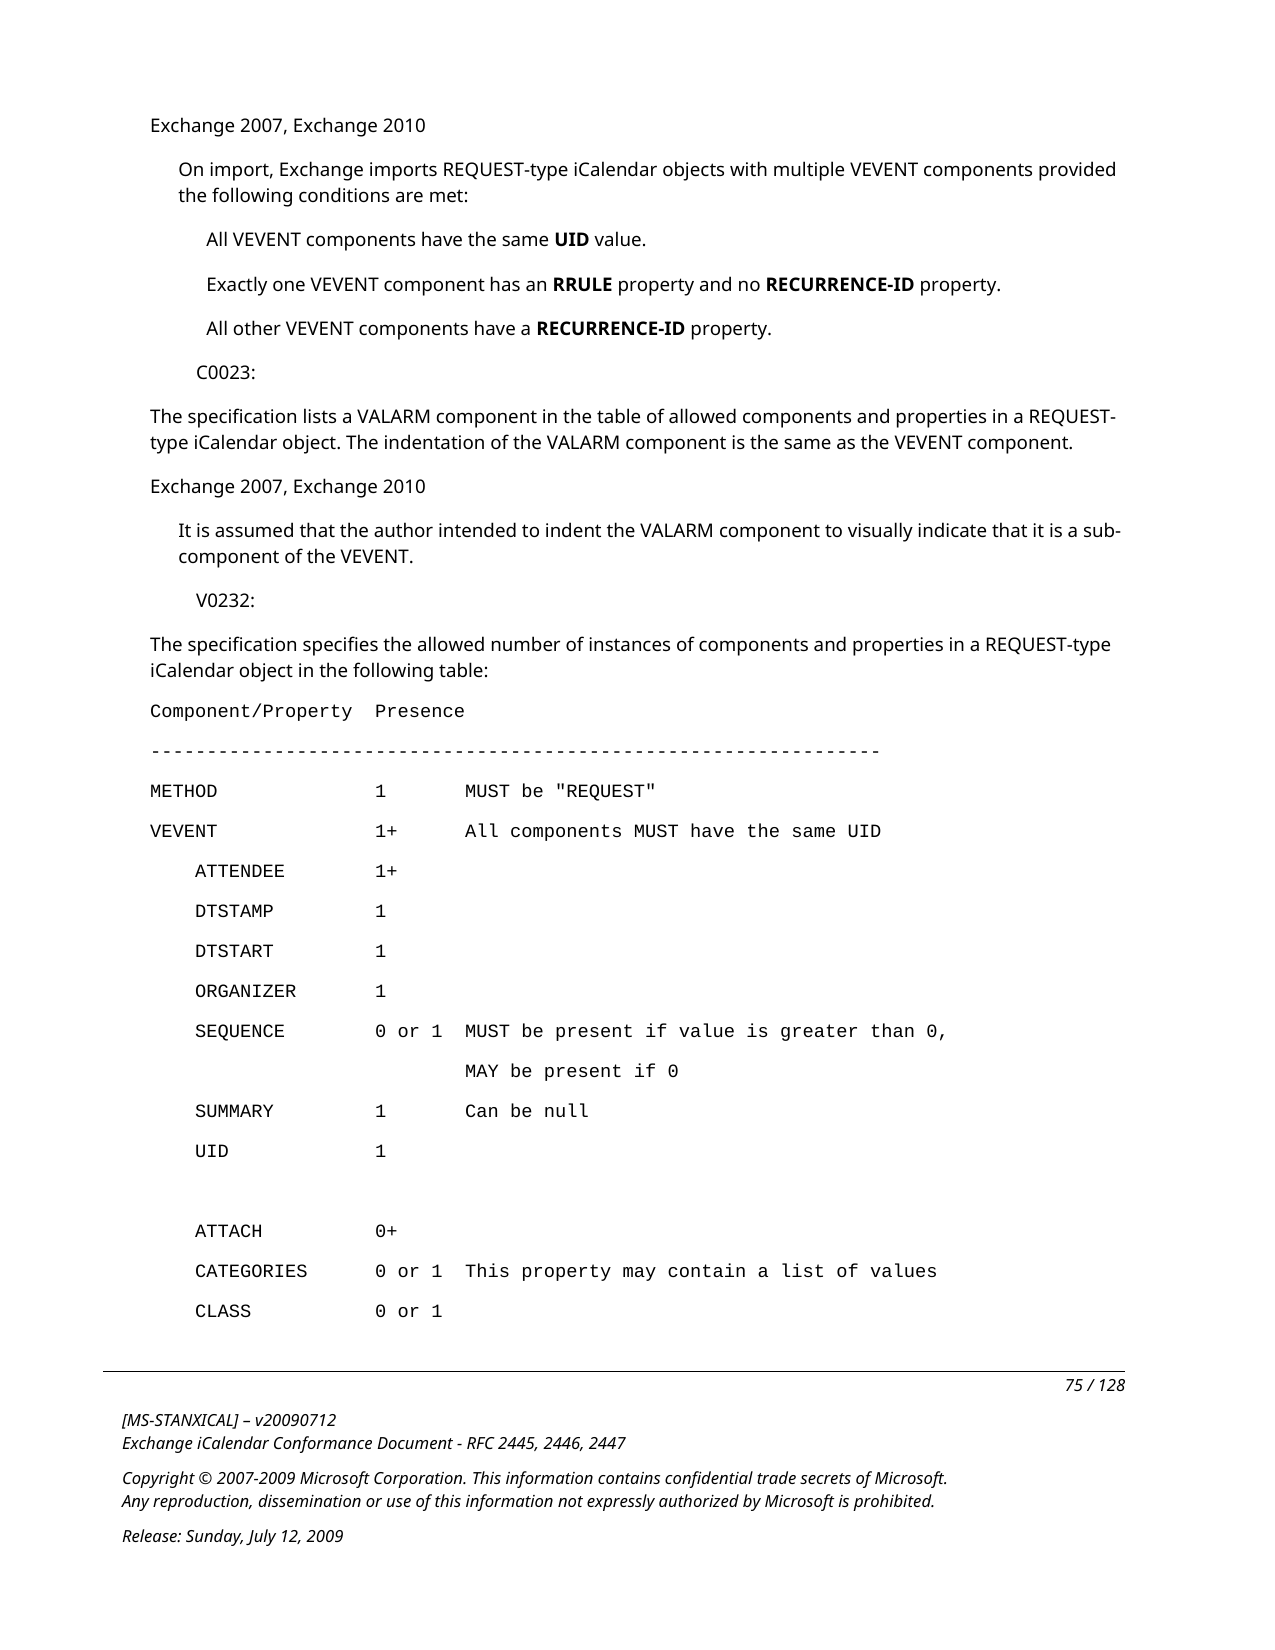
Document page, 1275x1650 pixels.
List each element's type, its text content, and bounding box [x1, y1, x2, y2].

list SEQUENCE 0 or 1 MUST be present if value is greater than 0, [112, 1022, 1125, 1043]
list ----------------------------------------------------------------- [112, 742, 1125, 763]
list The specification lists a VALARM component in the table of allowed components and properties in a REQUEST-type iCalendar object. The indentation of the VALARM component is the same as the VEVENT component. [112, 404, 1125, 455]
list ORGANIZER 1 [112, 982, 1125, 1003]
list Component/Property Presence [112, 702, 1125, 723]
list VEVENT 1+ All components MUST have the same UID [112, 822, 1125, 843]
list UID 1 [112, 1142, 1125, 1163]
list ATTENDEE 1+ [112, 862, 1125, 883]
list DTSTAMP 1 [112, 902, 1125, 923]
list METHOD 1 MUST be "REQUEST" [112, 782, 1125, 803]
list The specification specifies the allowed number of instances of components and properties in a REQUEST-type iCalendar object in the following table: [112, 632, 1125, 683]
list It is assumed that the author intended to indent the VALARM component to visually indicate that it is a sub-component of the VEVENT. [141, 518, 1125, 569]
list All VEVENT components have the same UID value. [169, 227, 1125, 252]
list CLASS 0 or 1 [112, 1302, 1125, 1323]
list MAY be present if 0 [112, 1062, 1125, 1083]
list Exchange 2007, Exchange 2010 [112, 112, 1125, 138]
text V0232: [122, 587, 1125, 613]
list CATEGORIES 0 or 1 This property may contain a list of values [112, 1262, 1125, 1283]
list All other VEVENT components have a RECURRENCE-ID property. [169, 315, 1125, 341]
list SUMMARY 1 Can be null [112, 1102, 1125, 1123]
list DTSTART 1 [112, 942, 1125, 963]
list Exactly one VEVENT component has an RRULE property and no RECURRENCE-ID property. [169, 271, 1125, 296]
text C0023: [122, 359, 1125, 385]
list On import, Exchange imports REQUEST-type iCalendar objects with multiple VEVENT components provided the following conditions are met: [141, 157, 1125, 208]
list Exchange 2007, Exchange 2010 [112, 473, 1125, 499]
list ATTACH 0+ [112, 1222, 1125, 1243]
